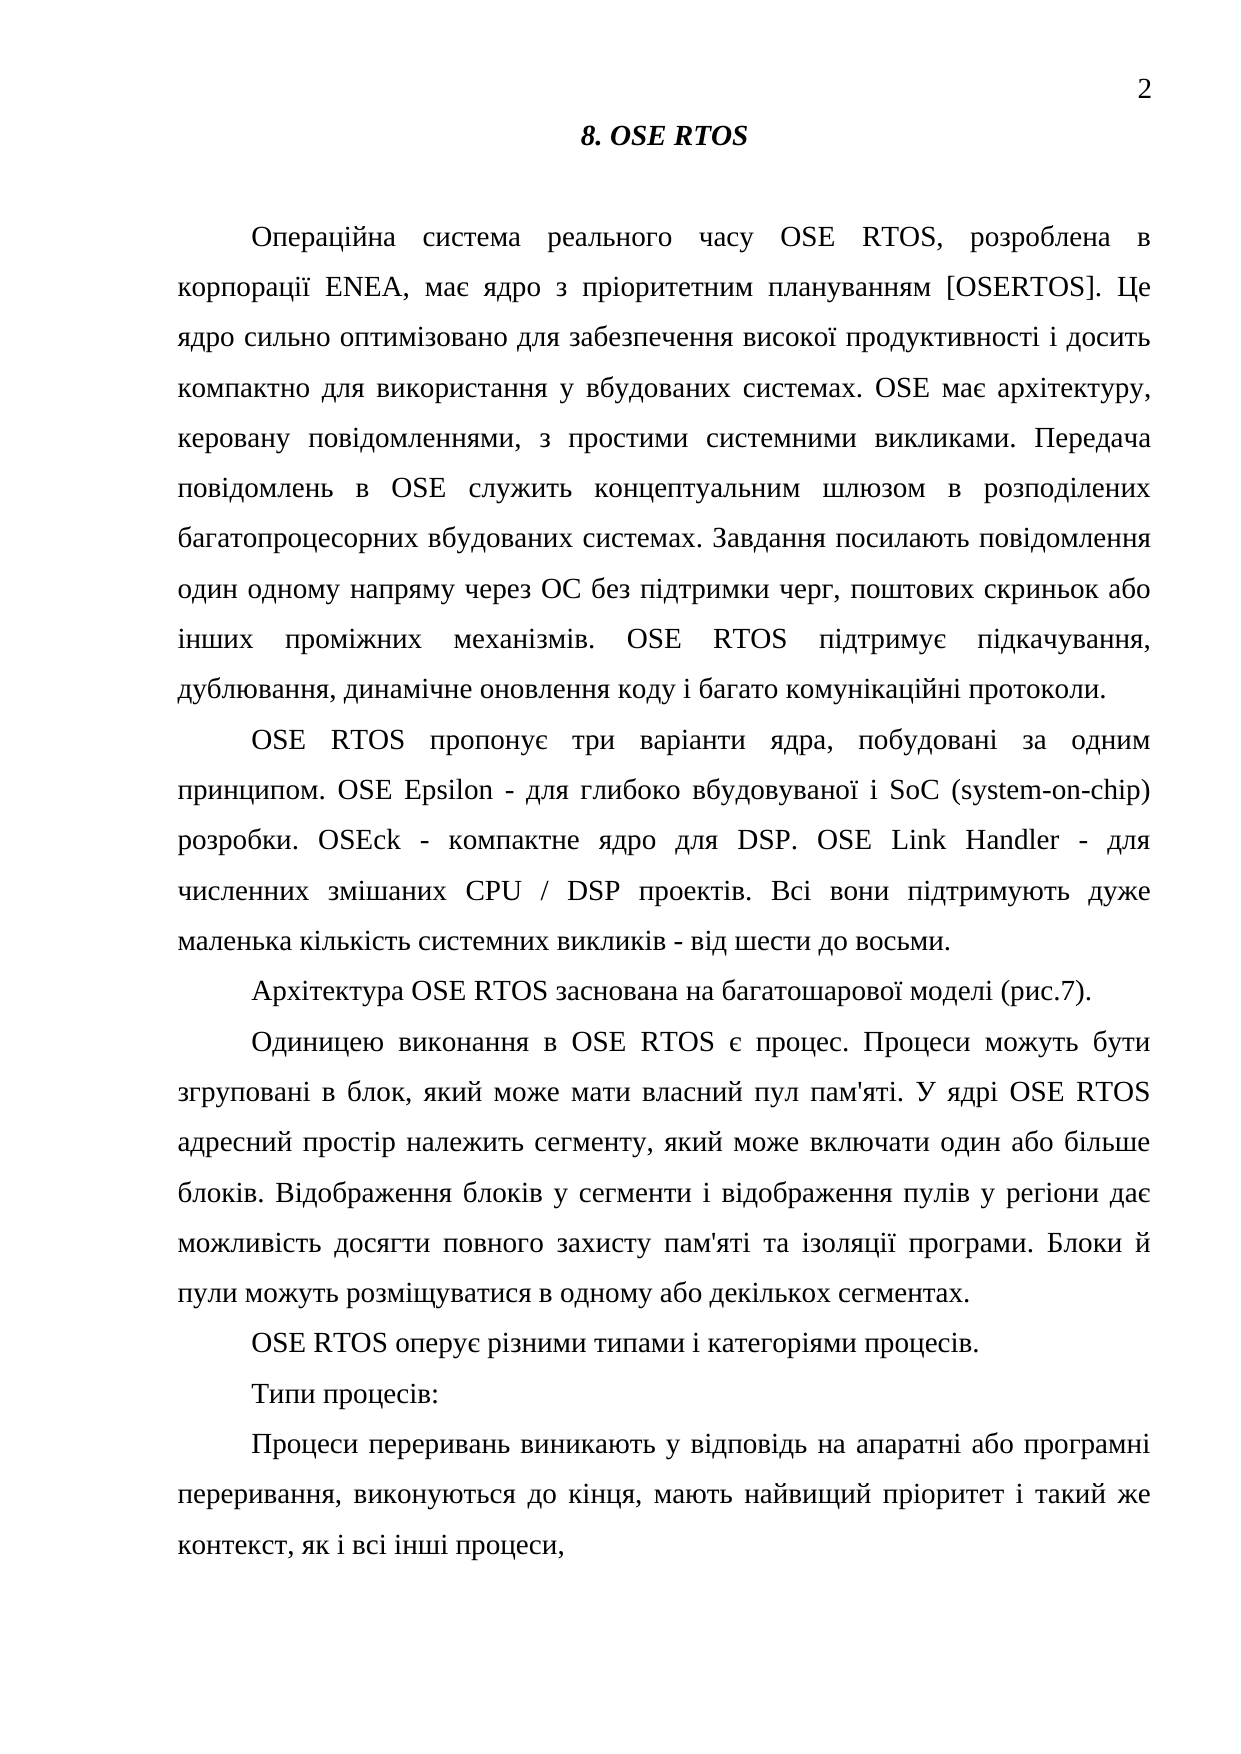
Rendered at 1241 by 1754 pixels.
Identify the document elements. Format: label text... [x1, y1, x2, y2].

text Одиницею виконання в OSE RTOS є процес. Процеси можуть бути згруповані в блок, який може мати власний пул пам'яті. У ядрі OSE RTOS адресний простір належить сегменту, який може включати один або більше блоків. Відображення блоків у сегменти і відображення пулів у регіони дає можливість досягти повного захисту пам'яті та ізоляції програми. Блоки й пули можуть розміщуватися в одному або декількох сегментах. [177, 1024, 1152, 1309]
text Типи процесів: [177, 1376, 1152, 1409]
subtitle 8. OSE RTOS [177, 118, 1152, 152]
text Процеси переривань виникають у відповідь на апаратні або програмні переривання, виконуються до кінця, мають найвищий пріоритет і такий же контекст, як і всі інші процеси, [177, 1426, 1152, 1560]
text OSE RTOS пропонує три варіанти ядра, побудовані за одним принципом. OSE Epsilon - для глибоко вбудовуваної і SoC (system-on-chip) розробки. OSEck - компактне ядро для DSP. OSE Link Handler - для численних змішаних CPU / DSP проектів. Всі вони підтримують дуже маленька кількість системних викликів - від шести до восьми. [177, 722, 1152, 957]
text Архітектура OSE RTOS заснована на багатошарової моделі (рис.7). [177, 973, 1152, 1007]
text Операційна система реального часу OSE RTOS, розроблена в корпорації ENEA, має ядро з пріоритетним плануванням [OSERTOS]. Це ядро сильно оптимізовано для забезпечення високої продуктивності і досить компактно для використання у вбудованих системах. OSE має архітектуру, керовану повідомленнями, з простими системними викликами. Передача повідомлень в OSE служить концептуальним шлюзом в розподілених багатопроцесорних вбудованих системах. Завдання посилають повідомлення один одному напряму через ОС без підтримки черг, поштових скриньок або інших проміжних механізмів. OSE RTOS підтримує підкачування, дублювання, динамічне оновлення коду і багато комунікаційні протоколи. [177, 219, 1152, 705]
text OSE RTOS оперує різними типами і категоріями процесів. [177, 1326, 1152, 1359]
